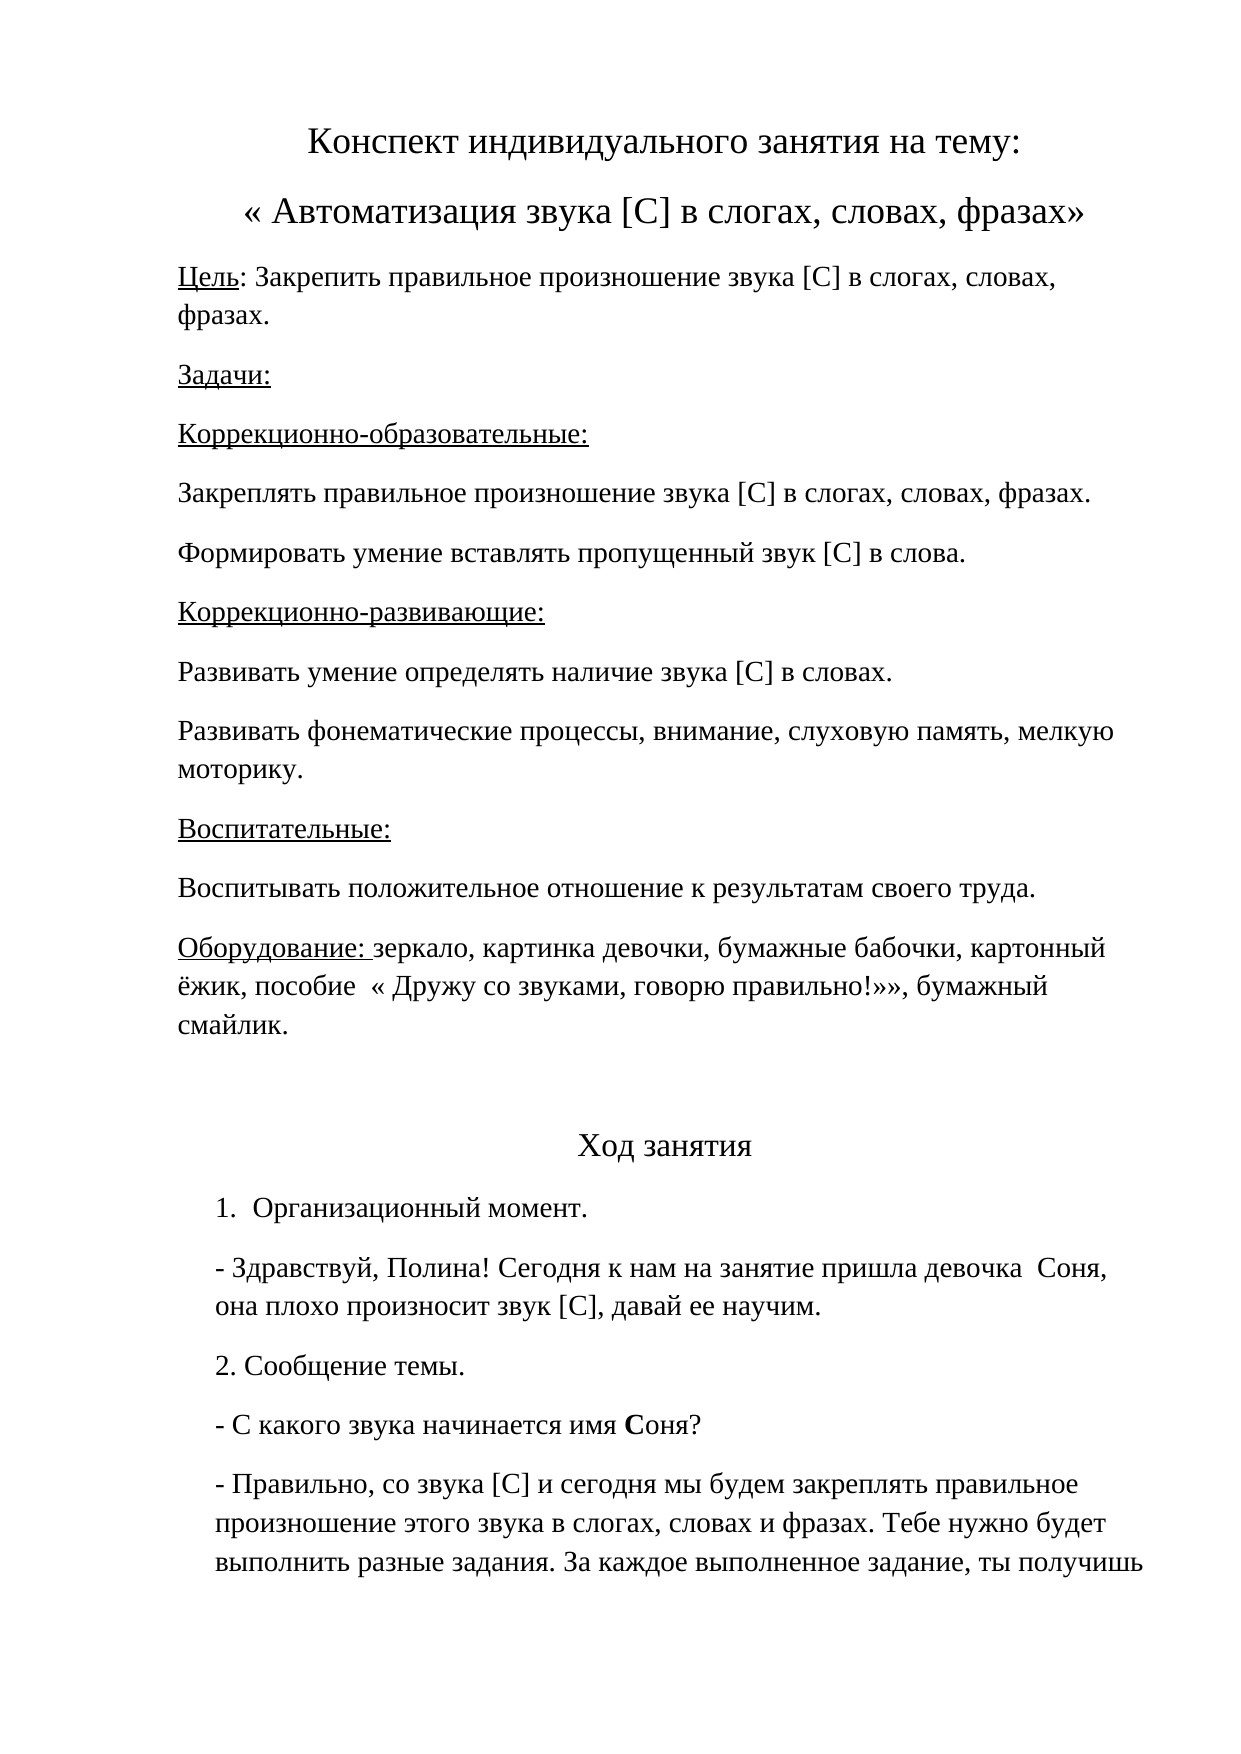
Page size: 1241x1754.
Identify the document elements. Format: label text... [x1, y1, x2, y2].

text Воспитательные: [177, 811, 1152, 844]
text Развивать умение определять наличие звука [С] в словах. [177, 654, 1152, 687]
text - С какого звука начинается имя Соня? [215, 1407, 1152, 1441]
text Конспект индивидуального занятия на тему: [177, 118, 1152, 161]
text « Автоматизация звука [С] в слогах, словах, фразах» [177, 188, 1152, 232]
text 2. Сообщение темы. [215, 1348, 1152, 1381]
text Задачи: [177, 357, 1152, 390]
text Формировать умение вставлять пропущенный звук [С] в слова. [177, 535, 1152, 568]
text Развивать фонематические процессы, внимание, слуховую память, мелкую моторику. [177, 713, 1152, 785]
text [215, 1467, 1152, 1577]
text Оборудование: зеркало, картинка девочки, бумажные бабочки, картонный ёжик, пособие « Дружу со звуками, говорю правильно!»», бумажный смайлик. [177, 930, 1152, 1040]
text Воспитывать положительное отношение к результатам своего труда. [177, 870, 1152, 904]
text Ход занятия [177, 1126, 1152, 1164]
text Закреплять правильное произношение звука [С] в слогах, словах, фразах. [177, 476, 1152, 509]
text Цель: Закрепить правильное произношение звука [С] в слогах, словах, фразах. [177, 259, 1152, 331]
text Коррекционно-развивающие: [177, 594, 1152, 628]
list Организационный момент. [215, 1191, 1152, 1224]
text - Здравствуй, Полина! Сегодня к нам на занятие пришла девочка Соня, она плохо произносит звук [C], давай ее научим. [215, 1250, 1152, 1322]
text Коррекционно-образовательные: [177, 416, 1152, 450]
